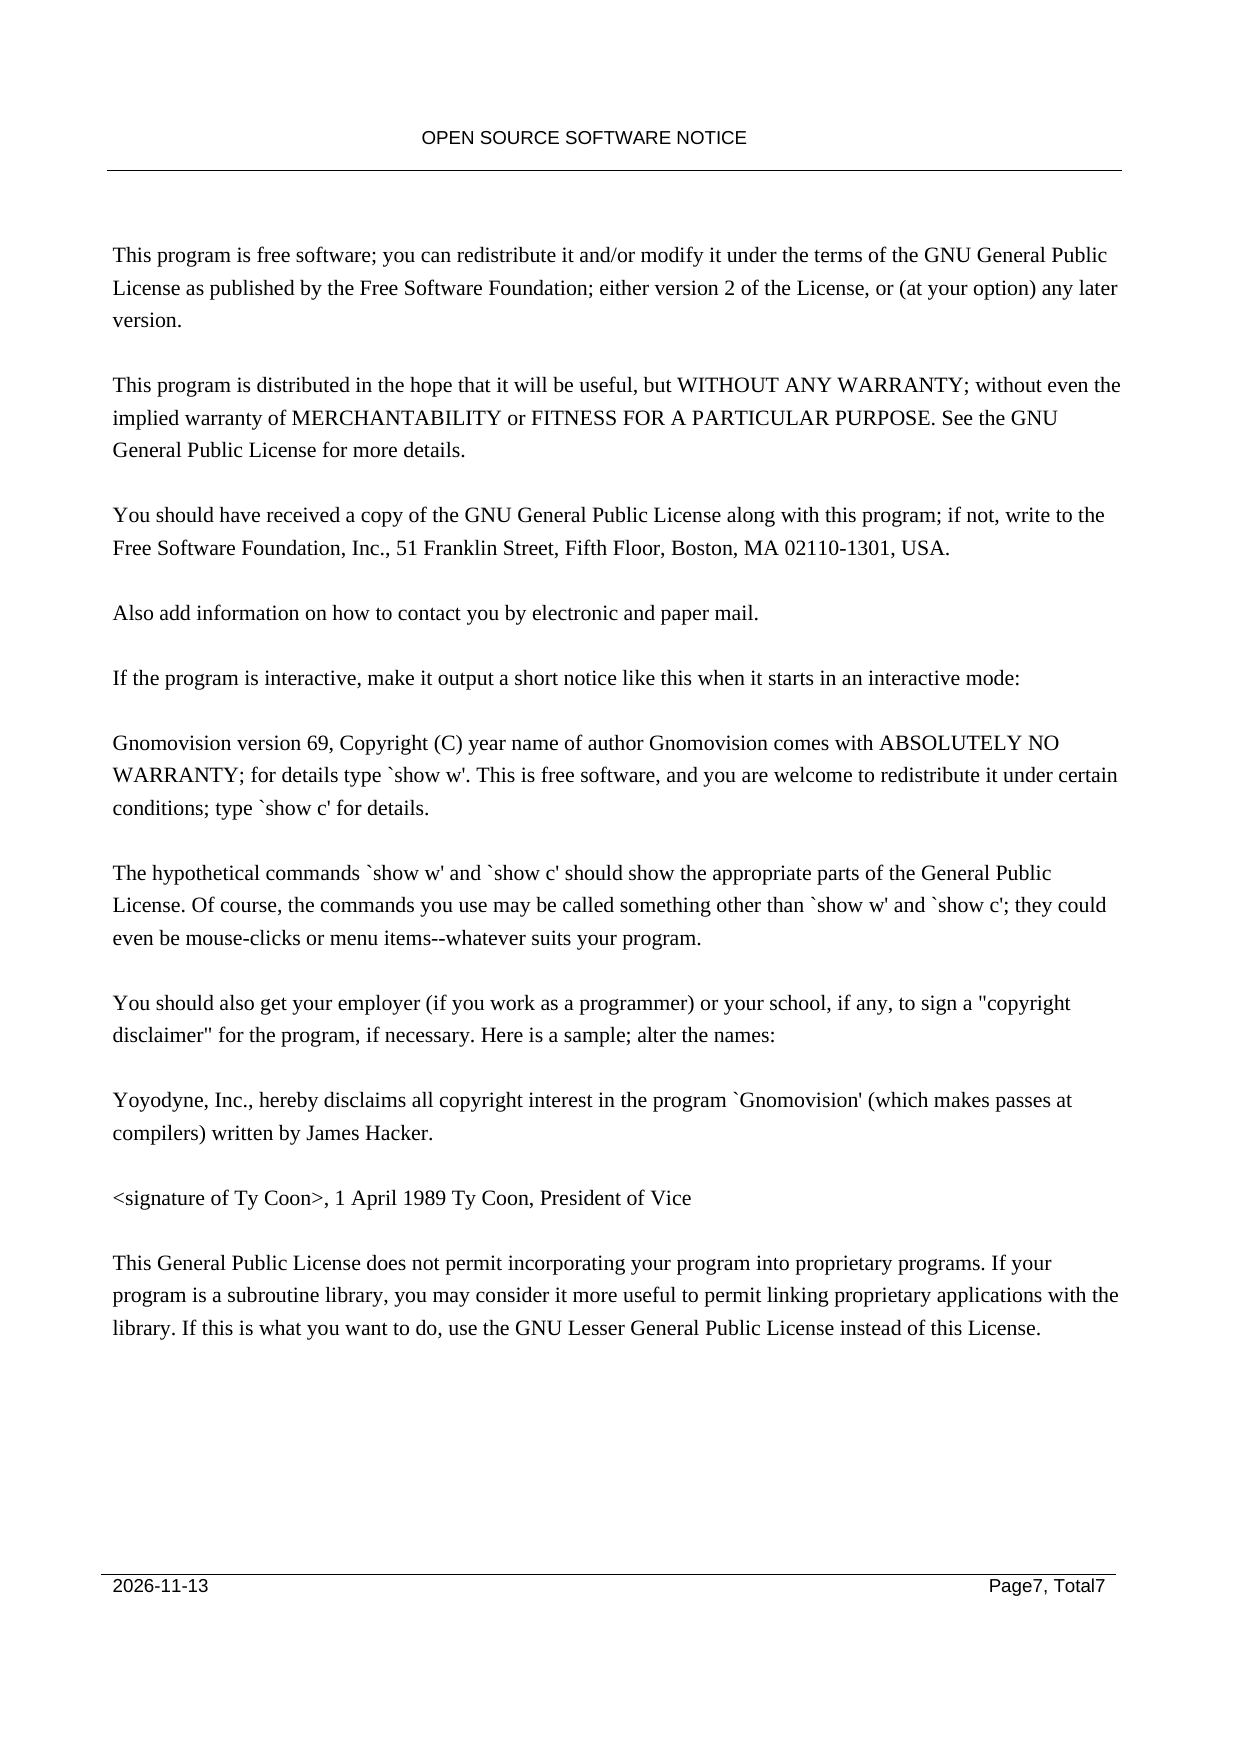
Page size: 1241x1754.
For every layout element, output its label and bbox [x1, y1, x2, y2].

text [112, 206, 1128, 1344]
